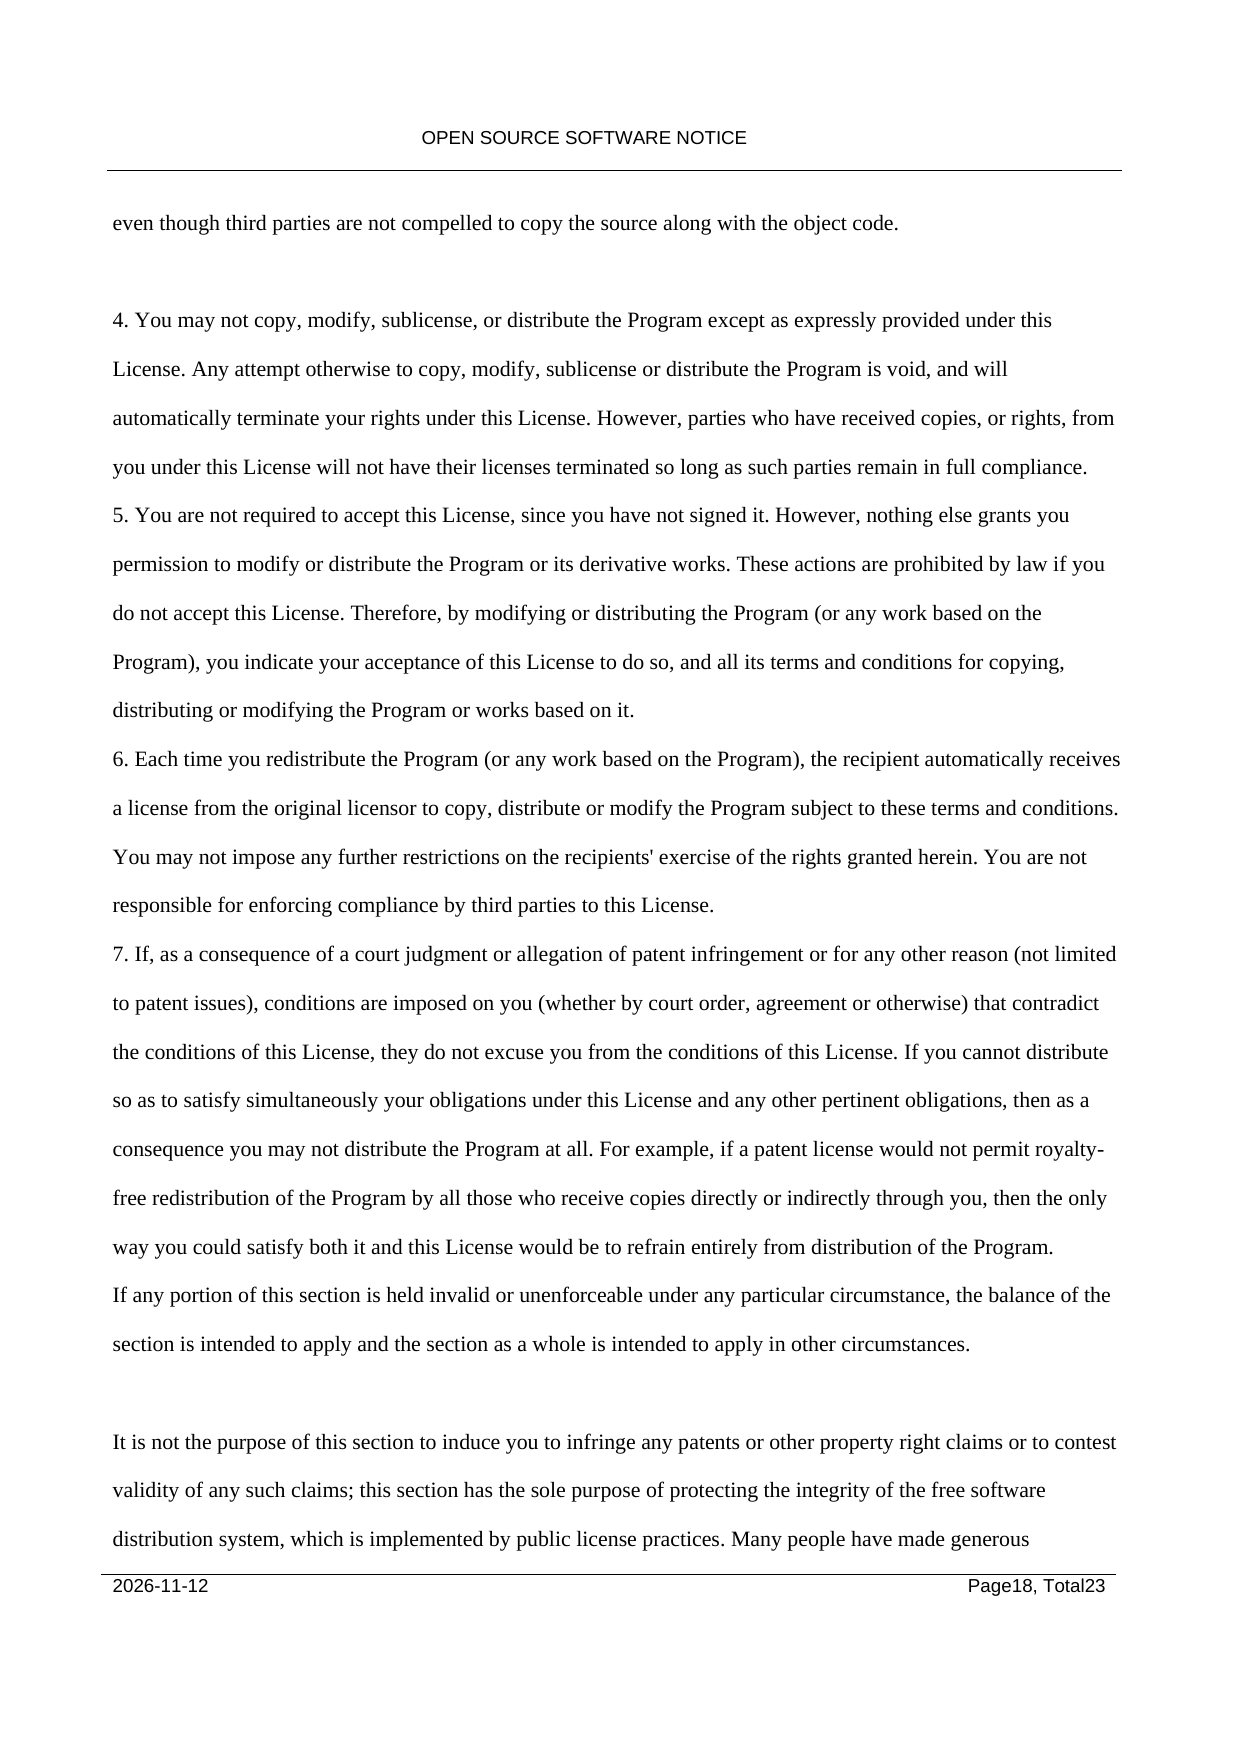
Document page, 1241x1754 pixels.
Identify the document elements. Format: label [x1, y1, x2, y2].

text [112, 206, 1128, 1555]
